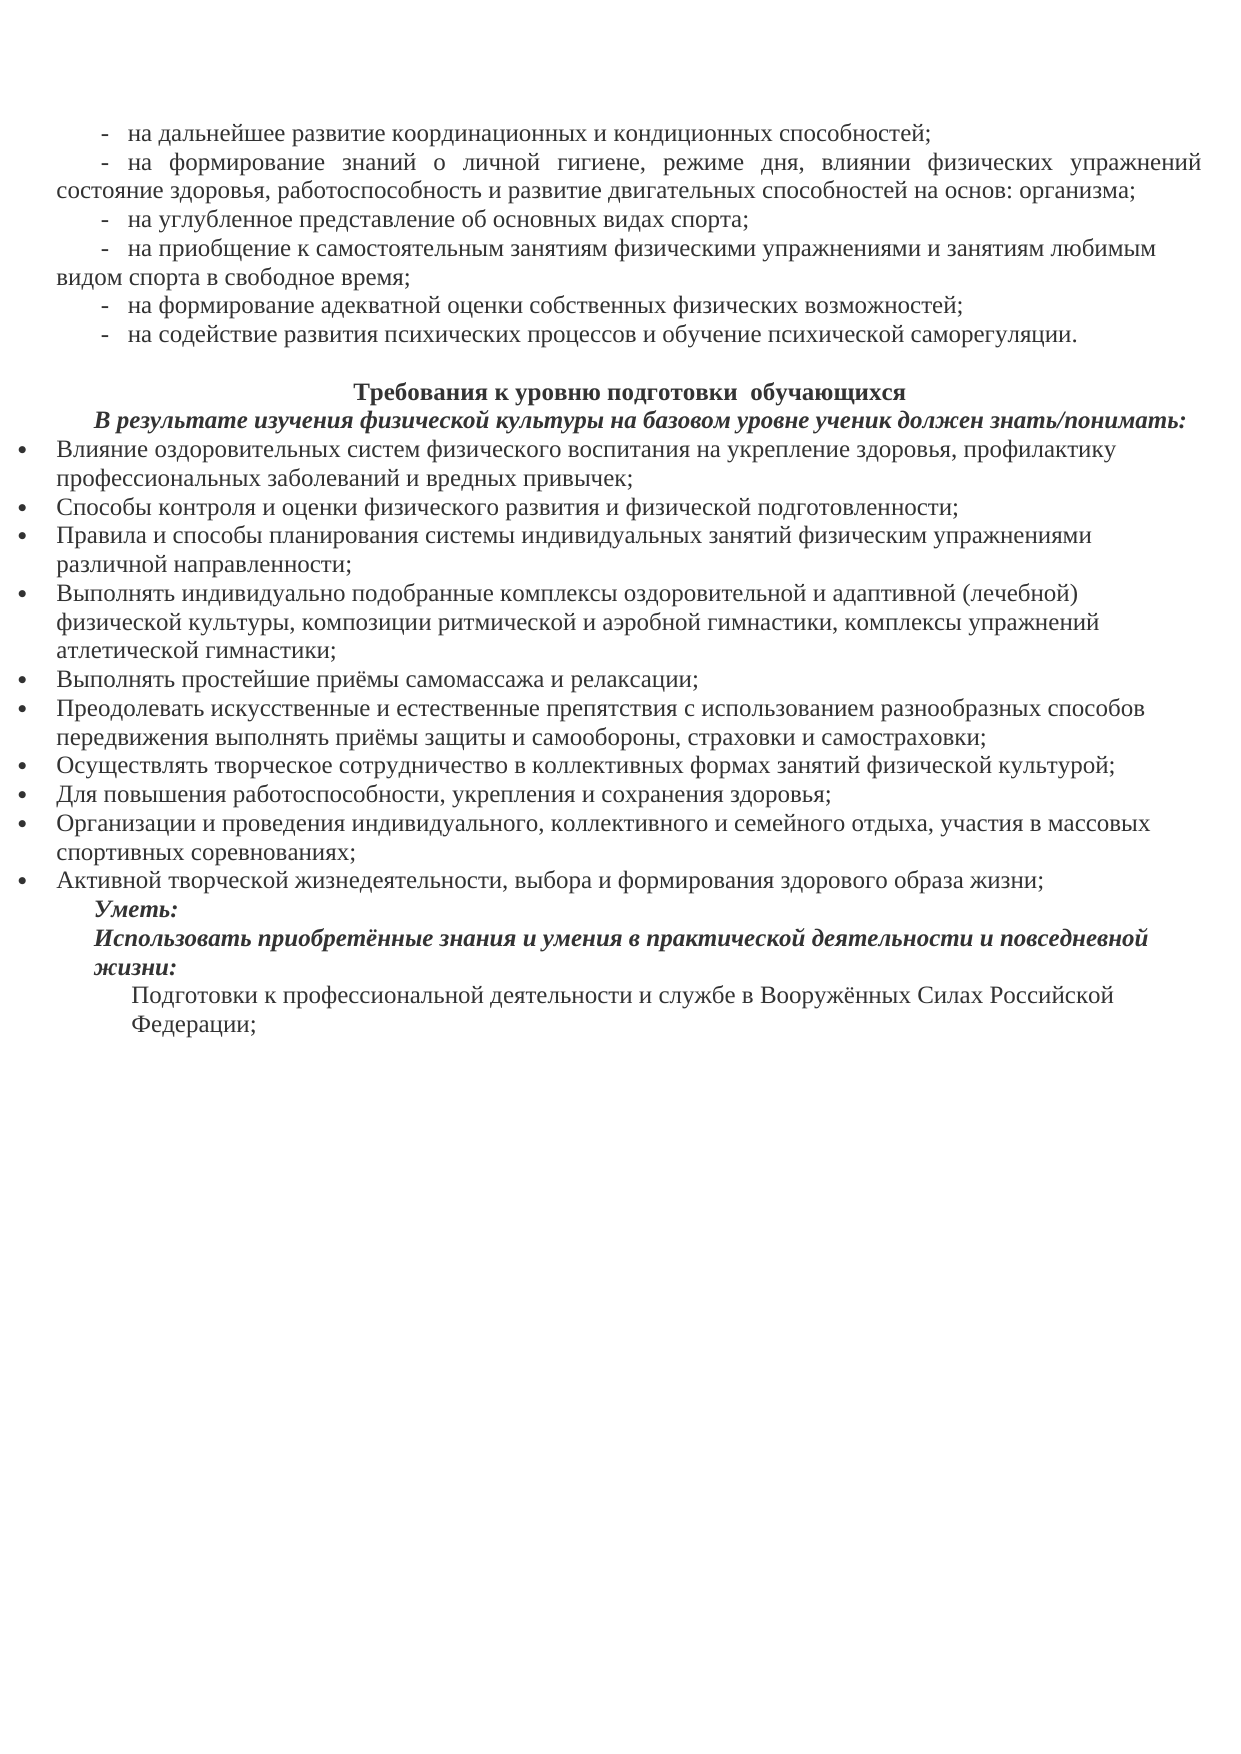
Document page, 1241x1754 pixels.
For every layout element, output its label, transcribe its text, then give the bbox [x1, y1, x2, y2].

list Осуществлять творческое сотрудничество в коллективных формах занятий физической культурой; [19, 751, 1203, 779]
text В результате изучения физической культуры на базовом уровне ученик должен знать/понимать: [94, 406, 1203, 434]
text - на углубленное представление об основных видах спорта; [56, 204, 1203, 233]
text - на формирование адекватной оценки собственных физических возможностей; [56, 291, 1203, 319]
text Уметь: [94, 894, 1203, 923]
text - на приобщение к самостоятельным занятиям физическими упражнениями и занятиям любимым видом спорта в свободное время; [56, 233, 1203, 291]
list Влияние оздоровительных систем физического воспитания на укрепление здоровья, профилактику профессиональных заболеваний и вредных привычек; [19, 434, 1203, 492]
list Выполнять индивидуально подобранные комплексы оздоровительной и адаптивной (лечебной) физической культуры, композиции ритмической и аэробной гимнастики, комплексы упражнений атлетической гимнастики; [19, 578, 1203, 664]
text Использовать приобретённые знания и умения в практической деятельности и повседневной жизни: [94, 923, 1203, 981]
list Организации и проведения индивидуального, коллективного и семейного отдыха, участия в массовых спортивных соревнованиях; [19, 808, 1203, 866]
list Способы контроля и оценки физического развития и физической подготовленности; [19, 492, 1203, 521]
text - на дальнейшее развитие координационных и кондиционных способностей; [56, 118, 1203, 147]
list Выполнять простейшие приёмы самомассажа и релаксации; [19, 664, 1203, 693]
list Правила и способы планирования системы индивидуальных занятий физическим упражнениями различной направленности; [19, 521, 1203, 578]
text - на формирование знаний о личной гигиене, режиме дня, влиянии физических упражнений состояние здоровья, работоспособность и развитие двигательных способностей на основ: организма; [56, 147, 1203, 204]
text Требования к уровню подготовки обучающихся [56, 377, 1203, 406]
text Подготовки к профессиональной деятельности и службе в Вооружённых Силах Российской Федерации; [131, 981, 1203, 1038]
list Активной творческой жизнедеятельности, выбора и формирования здорового образа жизни; [19, 866, 1203, 894]
text - на содействие развития психических процессов и обучение психической саморегуляции. [56, 319, 1203, 348]
list Преодолевать искусственные и естественные препятствия с использованием разнообразных способов передвижения выполнять приёмы защиты и самообороны, страховки и самостраховки; [19, 693, 1203, 751]
list Для повышения работоспособности, укрепления и сохранения здоровья; [19, 779, 1203, 808]
